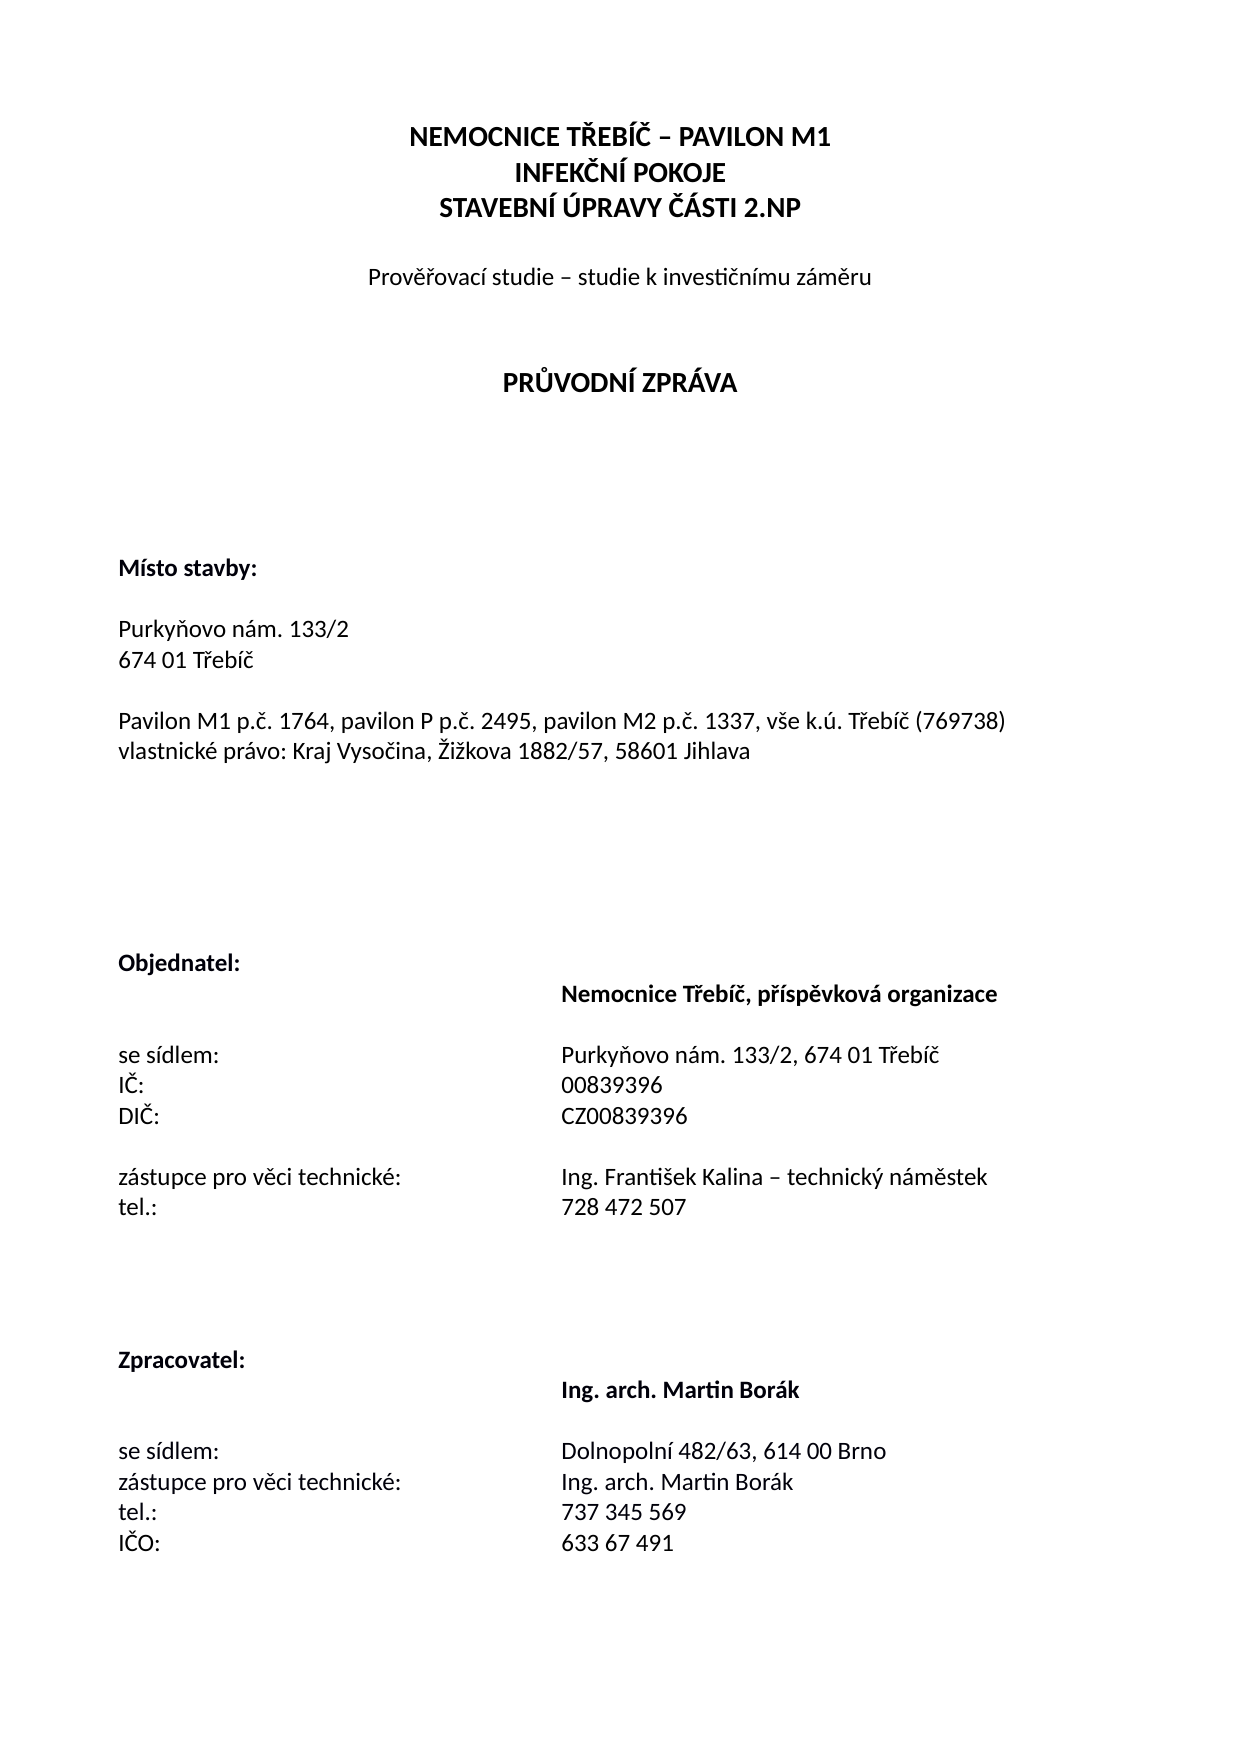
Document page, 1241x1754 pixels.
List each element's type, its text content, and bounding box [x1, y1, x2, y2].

text tel.: 737 345 569 [118, 1497, 1122, 1527]
text Objednatel: [118, 947, 1122, 978]
text tel.: 728 472 507 [118, 1191, 1122, 1222]
text Pavilon M1 p.č. 1764, pavilon P p.č. 2495, pavilon M2 p.č. 1337, vše k.ú. Třebíč (769738) [118, 705, 1122, 735]
text zástupce pro věci technické: Ing. František Kalina – technický náměstek [118, 1161, 1122, 1191]
text STAVEBNÍ ÚPRAVY ČÁSTI 2.NP [118, 189, 1122, 225]
text se sídlem: Dolnopolní 482/63, 614 00 Brno [118, 1436, 1122, 1466]
text NEMOCNICE TŘEBÍČ – PAVILON M1 [118, 118, 1122, 154]
text PRŮVODNÍ ZPRÁVA [118, 364, 1122, 399]
text se sídlem: Purkyňovo nám. 133/2, 674 01 Třebíč [118, 1039, 1122, 1069]
text Purkyňovo nám. 133/2 674 01 Třebíč [118, 613, 1122, 674]
text vlastnické právo: Kraj Vysočina, Žižkova 1882/57, 58601 Jihlava [118, 735, 1122, 794]
text Ing. arch. Martin Borák [118, 1374, 1122, 1405]
text Prověřovací studie – studie k investičnímu záměru [118, 261, 1122, 291]
text IČO: 633 67 491 [118, 1527, 1122, 1558]
text IČ: 00839396 DIČ: CZ00839396 [118, 1069, 1122, 1130]
text INFEKČNÍ POKOJE [118, 154, 1122, 189]
text Zpracovatel: [118, 1344, 1122, 1374]
text Nemocnice Třebíč, příspěvková organizace [118, 978, 1122, 1008]
text Místo stavby: [118, 552, 1122, 583]
text zástupce pro věci technické: Ing. arch. Martin Borák [118, 1466, 1122, 1497]
